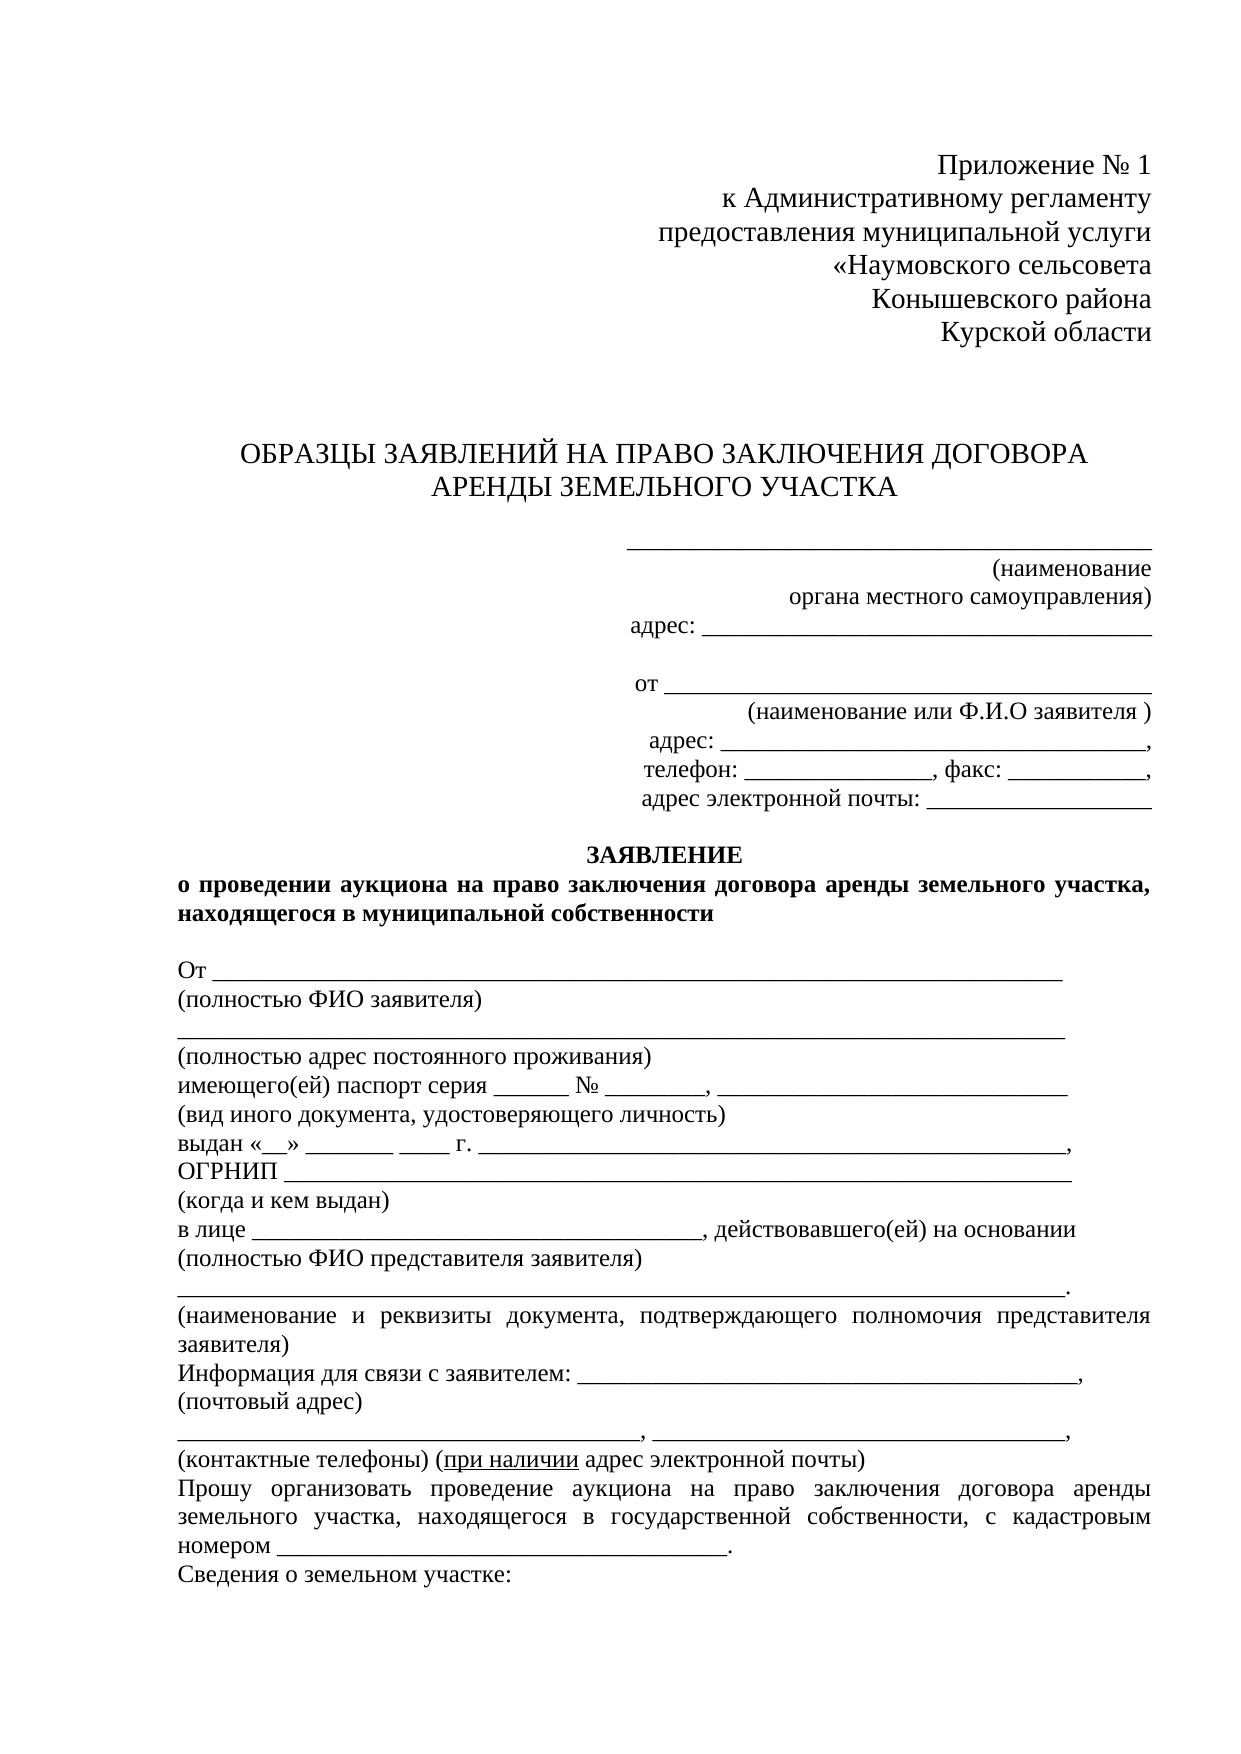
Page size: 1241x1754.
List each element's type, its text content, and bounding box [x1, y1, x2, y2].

text Информация для связи с заявителем: ________________________________________, [177, 1358, 1152, 1386]
text (полностью ФИО представителя заявителя) [177, 1243, 1152, 1271]
text Конышевского района [177, 281, 1152, 314]
text адрес: ____________________________________ [177, 610, 1152, 639]
text __________________________________________ [177, 524, 1152, 553]
text (контактные телефоны) (при наличии адрес электронной почты) [177, 1444, 1152, 1473]
text ОБРАЗЦЫ ЗАЯВЛЕНИЙ НА ПРАВО ЗАКЛЮЧЕНИЯ ДОГОВОРА АРЕНДЫ ЗЕМЕЛЬНОГО УЧАСТКА [177, 436, 1152, 503]
text выдан «__» _______ ____ г. _______________________________________________, [177, 1128, 1152, 1156]
text в лице ____________________________________, действовавшего(ей) на основании [177, 1214, 1152, 1243]
text адрес электронной почты: __________________ [177, 783, 1152, 811]
text «Наумовского сельсовета [177, 247, 1152, 281]
text (наименование или Ф.И.О заявителя ) [177, 696, 1152, 725]
text предоставления муниципальной услуги [177, 214, 1152, 247]
text телефон: _______________, факс: ___________, [177, 754, 1152, 783]
text адрес: __________________________________, [177, 725, 1152, 754]
text Курской области [177, 314, 1152, 348]
text о проведении аукциона на право заключения договора аренды земельного участка, находящегося в муниципальной собственности [177, 869, 1152, 926]
text (почтовый адрес) [177, 1386, 1152, 1415]
text (наименование [177, 553, 1152, 581]
text От ____________________________________________________________________ [177, 955, 1152, 984]
text (полностью адрес постоянного проживания) [177, 1041, 1152, 1070]
text ОГРНИП _______________________________________________________________ [177, 1156, 1152, 1185]
text (когда и кем выдан) [177, 1185, 1152, 1214]
text (наименование и реквизиты документа, подтверждающего полномочия представителя заявителя) [177, 1300, 1152, 1358]
text Приложение № 1 [177, 147, 1152, 180]
text имеющего(ей) паспорт серия ______ № ________, ____________________________ [177, 1070, 1152, 1099]
text _____________________________________, _________________________________, [177, 1415, 1152, 1444]
text _______________________________________________________________________. [177, 1271, 1152, 1300]
text Сведения о земельном участке: [177, 1559, 1152, 1588]
text ЗАЯВЛЕНИЕ [177, 840, 1152, 869]
text _______________________________________________________________________ [177, 1013, 1152, 1041]
text Прошу организовать проведение аукциона на право заключения договора аренды земельного участка, находящегося в государственной собственности, с кадастровым номером ____________________________________. [177, 1473, 1152, 1559]
text (полностью ФИО заявителя) [177, 984, 1152, 1013]
text от _______________________________________ [177, 668, 1152, 696]
text (вид иного документа, удостоверяющего личность) [177, 1099, 1152, 1128]
text к Административному регламенту [177, 180, 1152, 214]
text органа местного самоуправления) [177, 581, 1152, 610]
